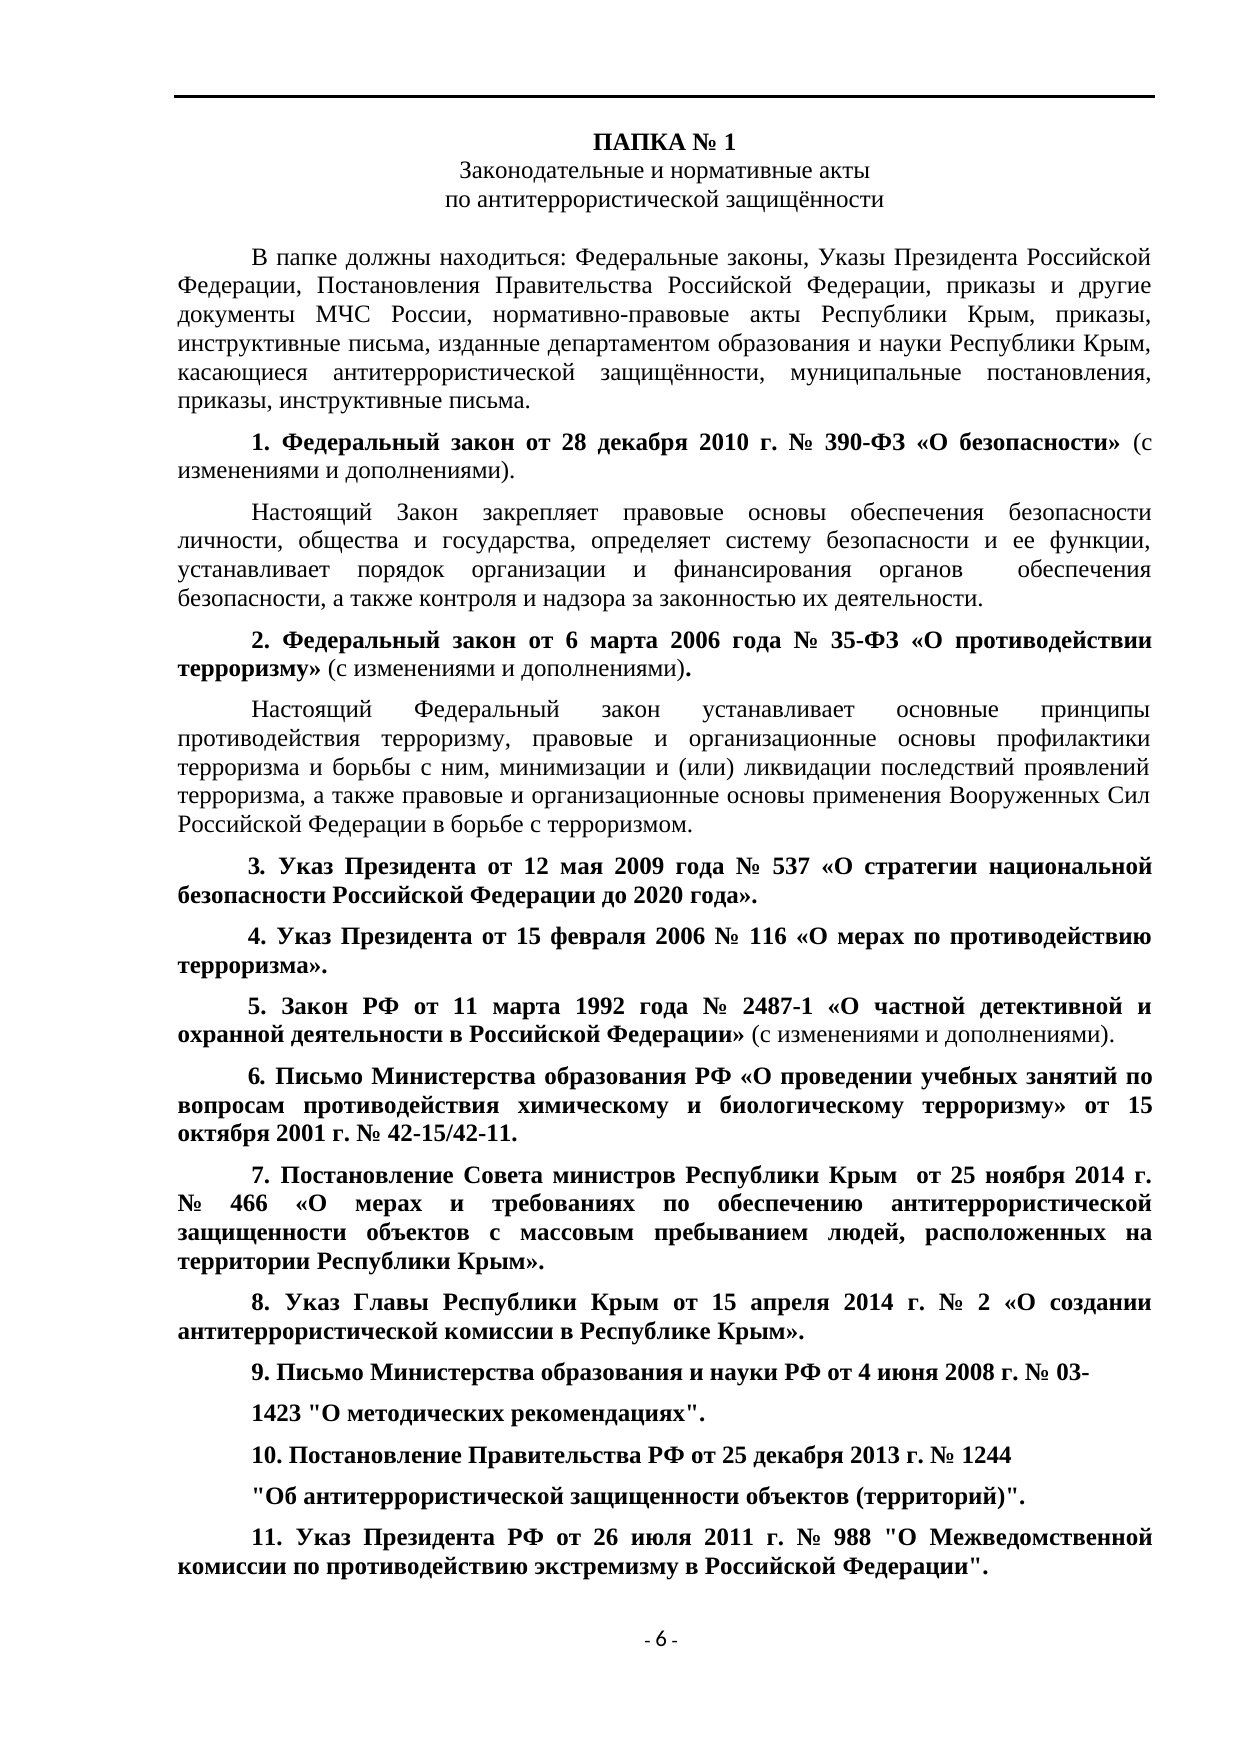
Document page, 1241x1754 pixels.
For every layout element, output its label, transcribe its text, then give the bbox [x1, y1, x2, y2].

list Указ Президента РФ от 26 июля 2011 г. № 988 "О Межведомственной комиссии по противодействию экстремизму в Российской Федерации". [177, 1522, 1153, 1580]
list Закон РФ от 11 марта 1992 года № 2487-1 «О частной детективной и охранной деятельности в Российской Федерации» (с изменениями и дополнениями). [177, 992, 1153, 1048]
list Письмо Министерства образования РФ «О проведении учебных занятий по вопросам противодействия химическому и биологическому терроризму» от 15 октября 2001 г. № 42-15/42-11. [177, 1061, 1153, 1147]
list Постановление Совета министров Республики Крым от 25 ноября 2014 г. № 466 «О мерах и требованиях по обеспечению антитеррористической защищенности объектов с массовым пребыванием людей, расположенных на территории Республики Крым». [177, 1160, 1153, 1275]
text Законодательные и нормативные акты по антитеррористической защищённости [444, 156, 884, 213]
list Указ Президента от 12 мая 2009 года № 537 «О стратегии национальной безопасности Российской Федерации до 2020 года». [177, 851, 1153, 909]
list Указ Президента от 15 февраля 2006 № 116 «О мерах по противодействию терроризма». [177, 921, 1153, 978]
text Настоящий Закон закрепляет правовые основы обеспечения безопасности личности, общества и государства, определяет систему безопасности и ее функции, устанавливает порядок организации и финансирования органов обеспечения безопасности, а также контроля и надзора за законностью их деятельности. [177, 497, 1152, 612]
text ПАПКА № 1 [306, 127, 1022, 156]
list Постановление Правительства РФ от 25 декабря 2013 г. № 1244 "Об антитеррористической защищенности объектов (территорий)". [251, 1440, 1026, 1509]
list Федеральный закон от 6 марта 2006 года № 35-ФЗ «О противодействии терроризму» (с изменениями и дополнениями). [177, 626, 1153, 682]
list Письмо Министерства образования и науки РФ от 4 июня 2008 г. № 03-1423 "О методических рекомендациях". [251, 1357, 1133, 1427]
text Настоящий Федеральный закон устанавливает основные принципы противодействия терроризму, правовые и организационные основы профилактики терроризма и борьбы с ним, минимизации и (или) ликвидации последствий проявлений терроризма, а также правовые и организационные основы применения Вооруженных Сил Российской Федерации в борьбе с терроризмом. [177, 694, 1151, 838]
list Федеральный закон от 28 декабря 2010 г. № 390-ФЗ «О безопасности» (с изменениями и дополнениями). [177, 427, 1152, 484]
list Указ Главы Республики Крым от 15 апреля 2014 г. № 2 «О создании антитеррористической комиссии в Республике Крым». [177, 1287, 1153, 1345]
text В папке должны находиться: Федеральные законы, Указы Президента Российской Федерации, Постановления Правительства Российской Федерации, приказы и другие документы МЧС России, нормативно-правовые акты Республики Крым, приказы, инструктивные письма, изданные департаментом образования и науки Республики Крым, касающиеся антитеррористической защищённости, муниципальные постановления, приказы, инструктивные письма. [177, 242, 1152, 414]
